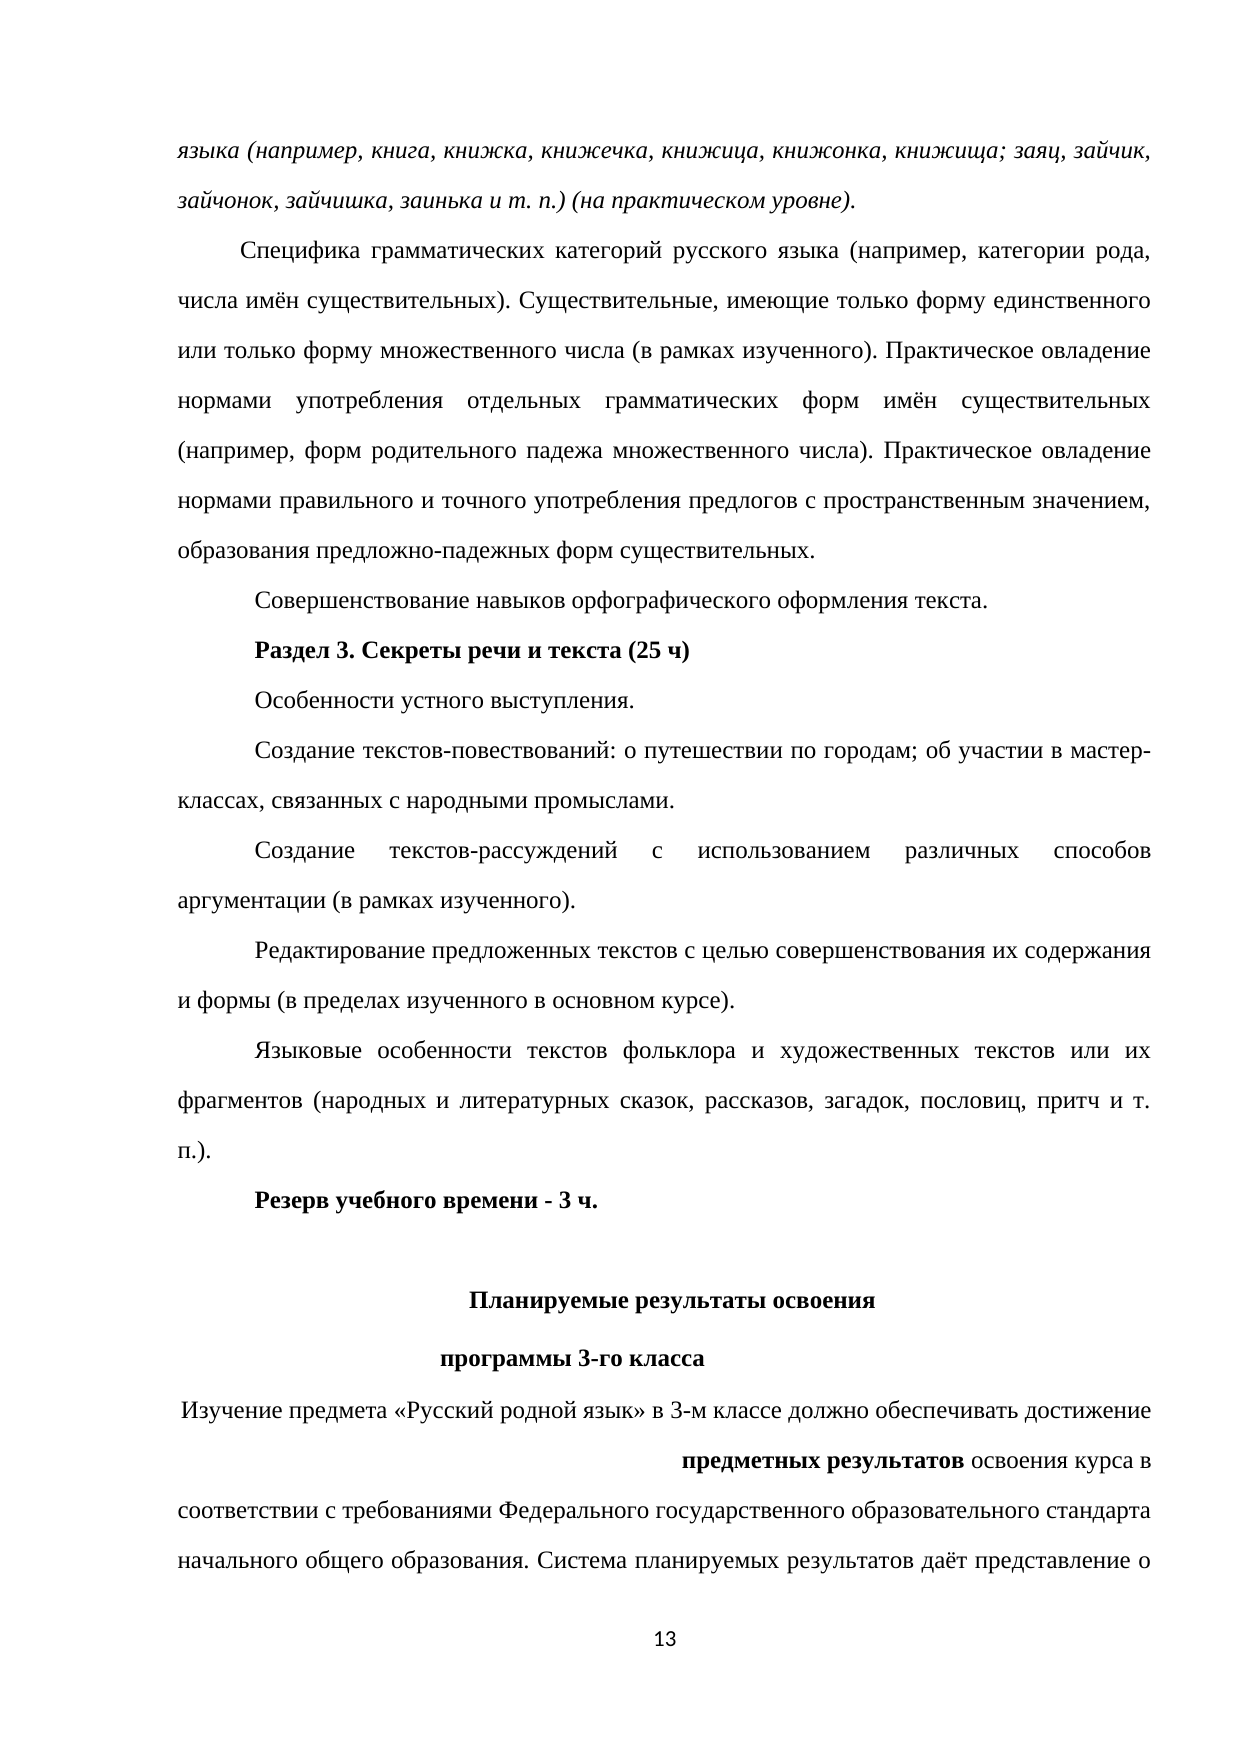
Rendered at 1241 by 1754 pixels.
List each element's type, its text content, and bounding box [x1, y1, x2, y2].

text Раздел 3. Секреты речи и текста (25 ч) [177, 618, 1152, 668]
text языка (например, книга, книжка, книжечка, книжица, книжонка, книжища; заяц, зайчик, зайчонок, зайчишка, заинька и т. п.) (на практическом уровне). [177, 118, 1152, 218]
text Особенности устного выступления. [177, 668, 1152, 718]
text Языковые особенности текстов фольклора и художественных текстов или их фрагментов (народных и литературных сказок, рассказов, загадок, пословиц, притч и т. п.). [177, 1018, 1152, 1168]
text Редактирование предложенных текстов с целью совершенствования их содержания и формы (в пределах изученного в основном курсе). [177, 918, 1152, 1018]
text Резерв учебного времени - 3 ч. [177, 1168, 1152, 1218]
text Совершенствование навыков орфографического оформления текста. [177, 568, 1152, 618]
text Планируемые результаты освоения программы 3-го класса [440, 1262, 929, 1378]
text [177, 1479, 1152, 1579]
text Создание текстов-повествований: о путешествии по городам; об участии в мастер-классах, связанных с народными промыслами. [177, 718, 1152, 818]
text Специфика грамматических категорий русского языка (например, категории рода, числа имён существительных). Существительные, имеющие только форму единственного или только форму множественного числа (в рамках изученного). Практическое овладение нормами употребления отдельных грамматических форм имён существительных (например, форм родительного падежа множественного числа). Практическое овладение нормами правильного и точного употребления предлогов с пространственным значением, образования предложно-падежных форм существительных. [177, 218, 1152, 568]
text Изучение предмета «Русский родной язык» в 3-м классе должно обеспечивать достижение предметных результатов освоения курса в [177, 1378, 1152, 1479]
text Создание текстов-рассуждений с использованием различных способов аргументации (в рамках изученного). [177, 818, 1152, 918]
